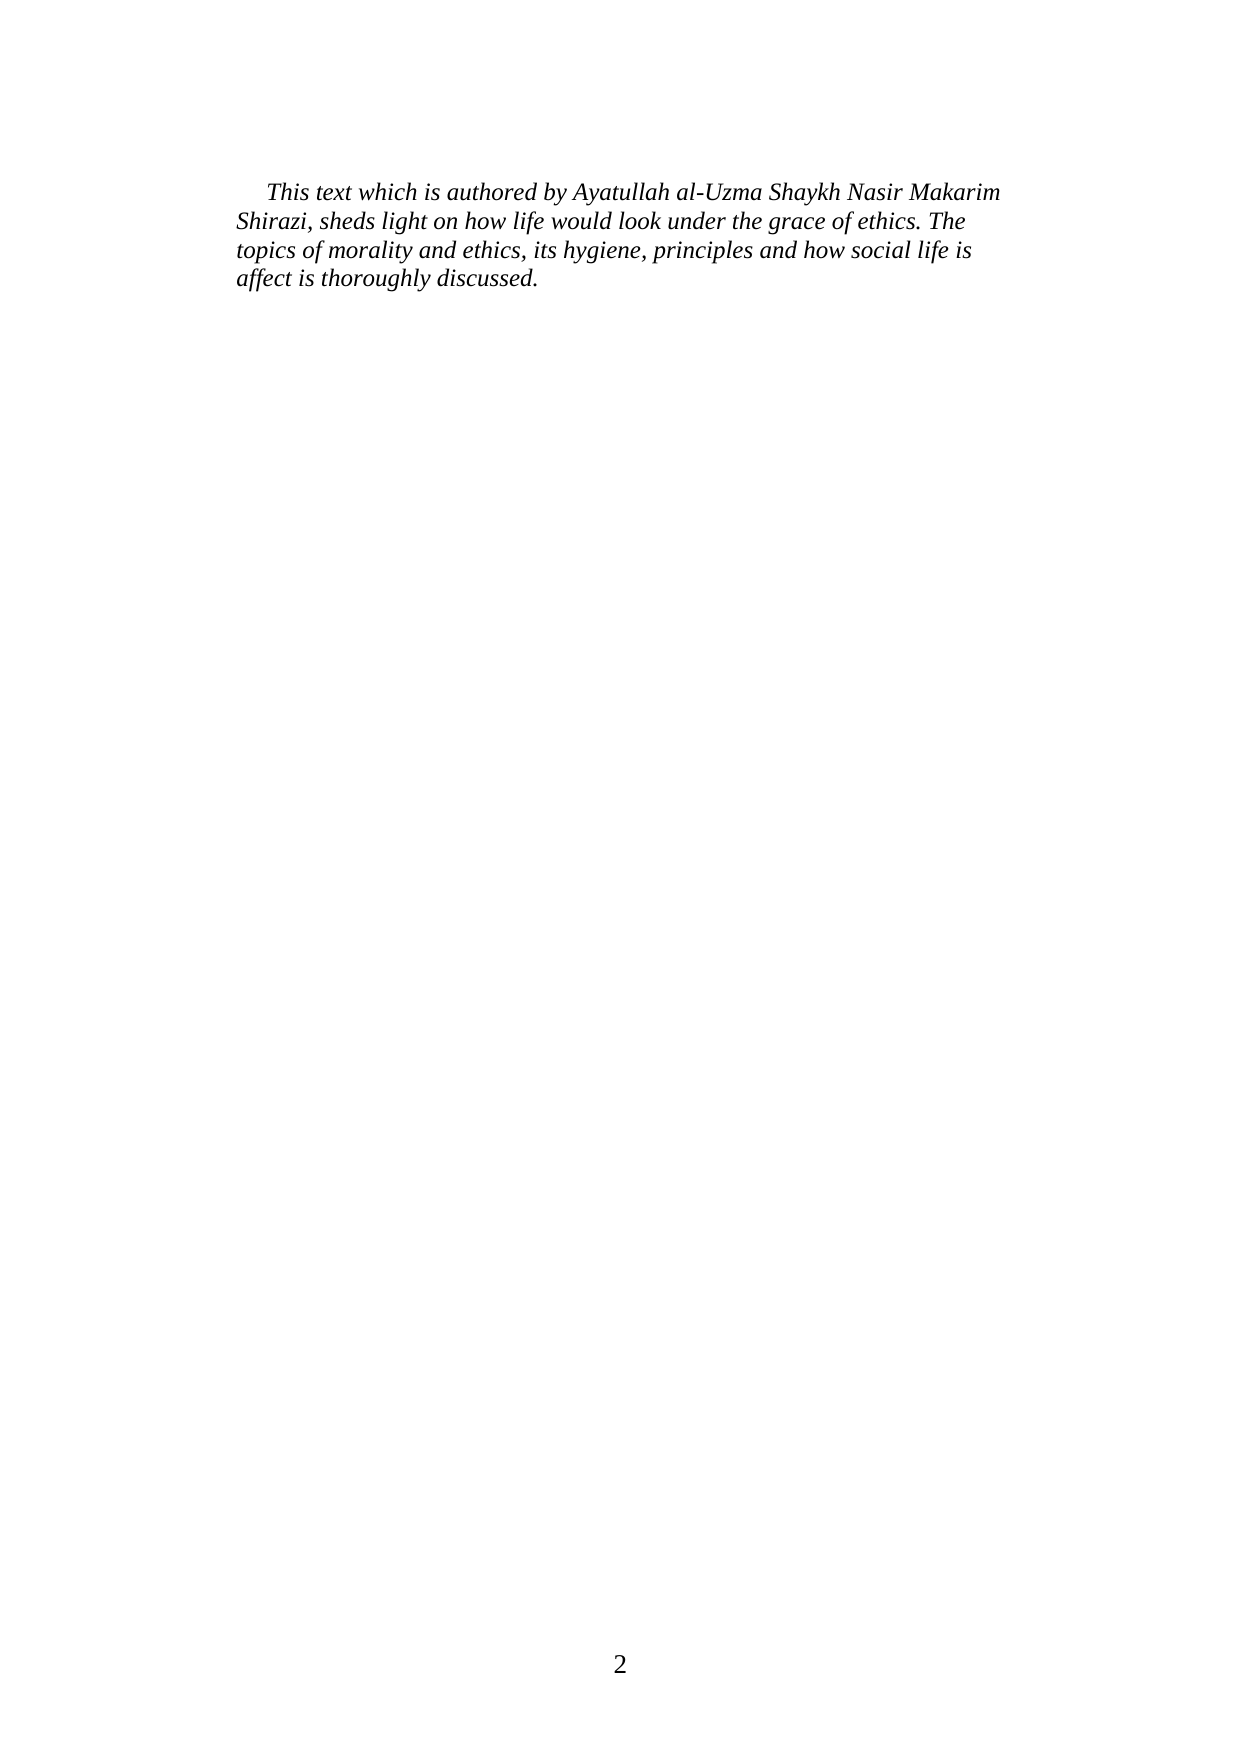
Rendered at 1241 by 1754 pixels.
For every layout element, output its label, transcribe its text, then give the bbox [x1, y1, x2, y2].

text This text which is authored by Ayatullah al-Uzma Shaykh Nasir Makarim Shirazi, sheds light on how life would look under the grace of ethics. The topics of morality and ethics, its hygiene, principles and how social life is affect is thoroughly discussed. [236, 177, 1004, 292]
